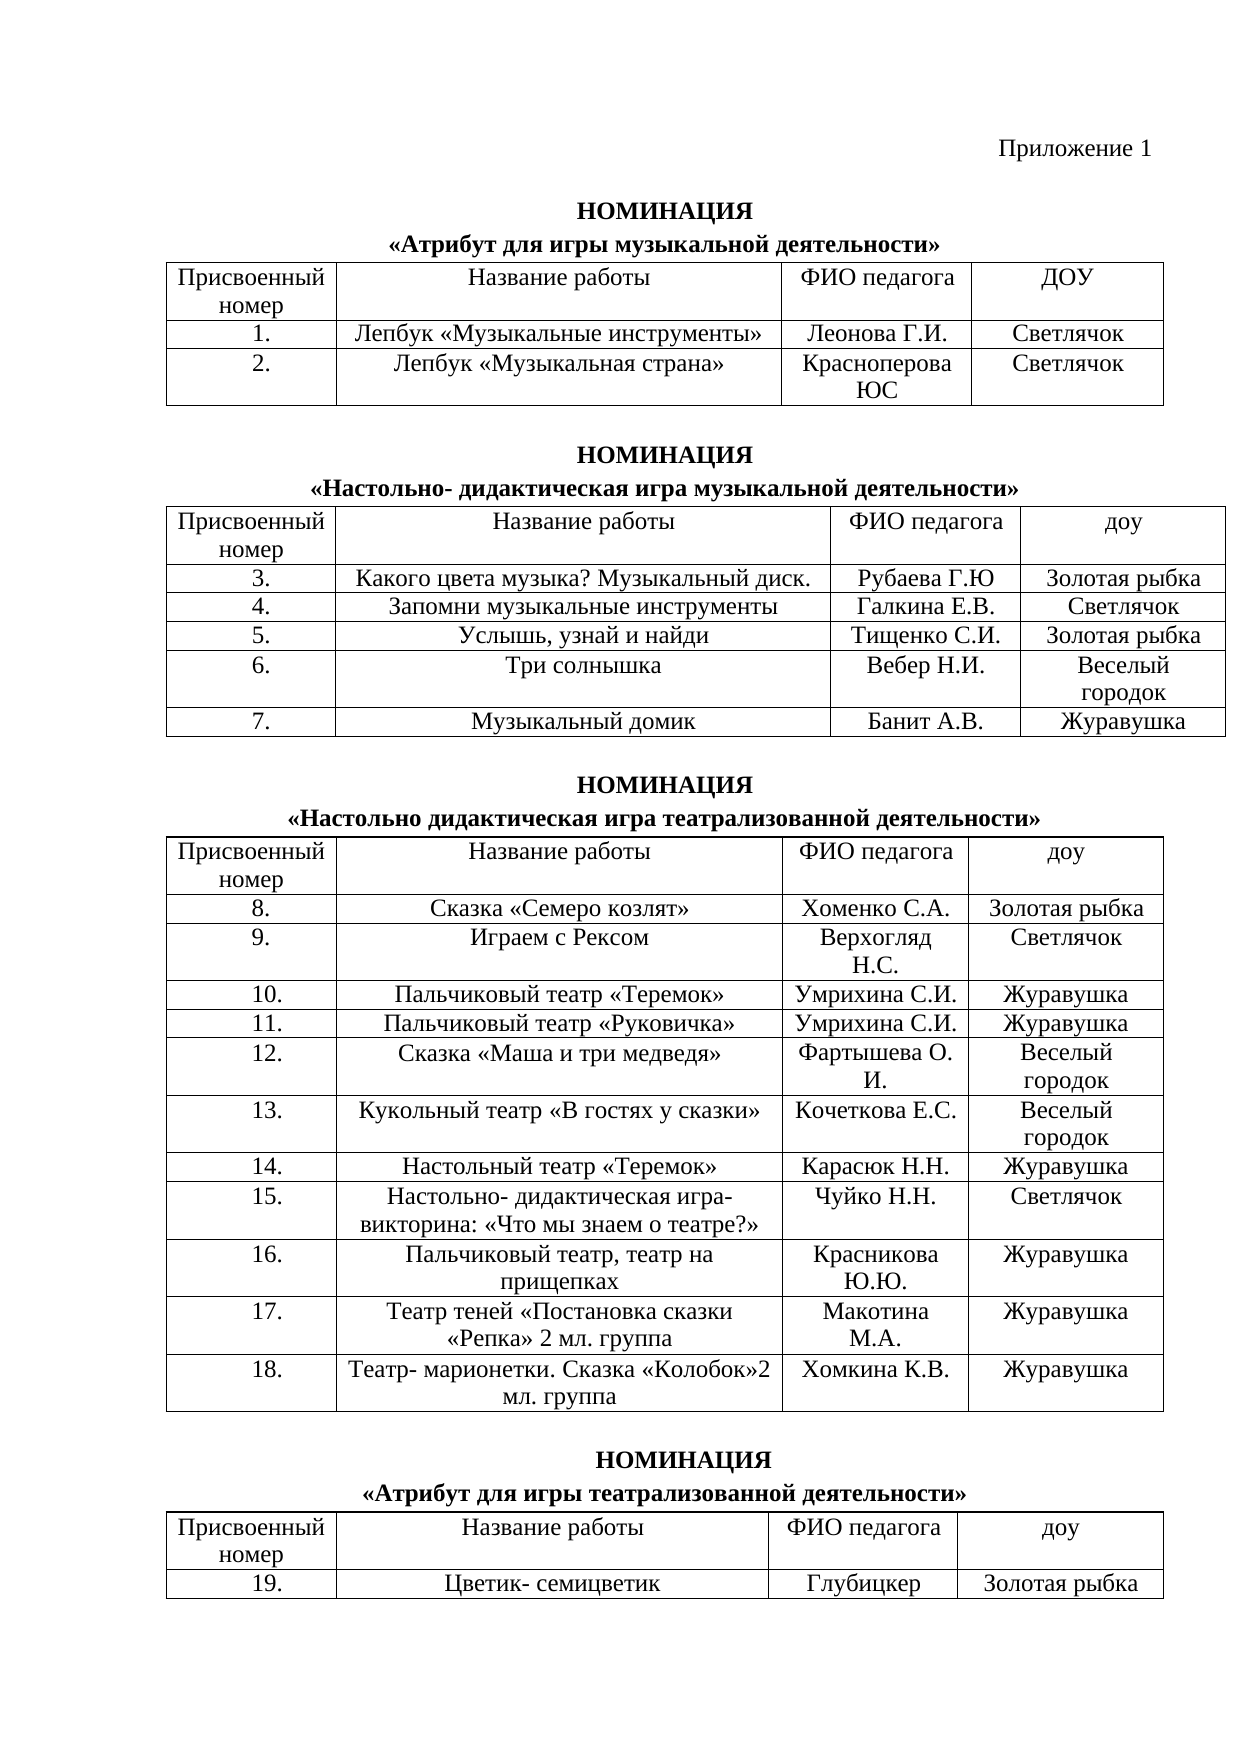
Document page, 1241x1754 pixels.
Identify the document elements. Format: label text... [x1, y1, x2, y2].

table_header доу [1021, 507, 1225, 564]
table_cell Услышь, узнай и найди [336, 622, 830, 649]
table_cell Верхогляд Н.С. [783, 924, 968, 980]
table_header Присвоенный номер [167, 1513, 336, 1569]
table_cell Три солнышка [336, 651, 830, 707]
table_cell 11. [167, 1010, 336, 1037]
table_cell Журавушка [969, 1010, 1163, 1037]
table_cell Хоменко С.А. [783, 895, 968, 923]
text «Настольно дидактическая игра театрализованной деятельности» [286, 803, 1042, 832]
table_header Название работы [337, 263, 781, 319]
table_cell Золотая рыбка [969, 895, 1163, 923]
table_cell Журавушка [969, 1355, 1163, 1411]
table_cell Леонова Г.И. [782, 321, 971, 348]
text НОМИНАЦИЯ [286, 1446, 1081, 1474]
table_cell Запомни музыкальные инструменты [336, 593, 830, 621]
table_cell Играем с Рексом [337, 924, 782, 980]
table_cell 15. [167, 1182, 336, 1238]
table_cell Веселый городок [1021, 651, 1225, 707]
table_cell Журавушка [969, 1240, 1163, 1296]
text «Настольно- дидактическая игра музыкальной деятельности» [286, 473, 1043, 502]
table_cell Тищенко С.И. [831, 622, 1020, 649]
table_cell Сказка «Семеро козлят» [337, 895, 782, 923]
table_header доу [958, 1513, 1163, 1569]
table_cell Фартышева О. И. [783, 1038, 968, 1095]
table_cell Рубаева Г.Ю [831, 565, 1020, 592]
table_cell Карасюк Н.Н. [783, 1153, 968, 1181]
table_cell Лепбук «Музыкальная страна» [337, 349, 781, 405]
text НОМИНАЦИЯ [286, 440, 1043, 469]
table_header ФИО педагога [831, 507, 1020, 564]
table_cell Веселый городок [969, 1038, 1163, 1095]
table_cell 14. [167, 1153, 336, 1181]
table_cell Светлячок [972, 321, 1163, 348]
table_cell Какого цвета музыка? Музыкальный диск. [336, 565, 830, 592]
table_cell 6. [167, 651, 335, 707]
table_cell Золотая рыбка [1021, 622, 1225, 649]
table_cell Пальчиковый театр «Руковичка» [337, 1010, 782, 1037]
table_cell Глубицкер [769, 1570, 957, 1597]
table_header ФИО педагога [783, 838, 968, 894]
table_cell Журавушка [969, 981, 1163, 1009]
table_cell 2. [167, 349, 336, 405]
table_cell Журавушка [969, 1297, 1163, 1353]
table_cell 5. [167, 622, 335, 649]
table_cell Сказка «Маша и три медведя» [337, 1038, 782, 1095]
table_cell Светлячок [969, 1182, 1163, 1238]
table_header ФИО педагога [769, 1513, 957, 1569]
table_cell Пальчиковый театр «Теремок» [337, 981, 782, 1009]
table_cell Чуйко Н.Н. [783, 1182, 968, 1238]
table_cell 17. [167, 1297, 336, 1353]
table_cell Кочеткова Е.С. [783, 1096, 968, 1152]
table_cell 9. [167, 924, 336, 980]
table_cell 13. [167, 1096, 336, 1152]
table_cell Галкина Е.В. [831, 593, 1020, 621]
table_header Название работы [336, 507, 830, 564]
table_cell Умрихина С.И. [783, 1010, 968, 1037]
table_cell Театр- марионетки. Сказка «Колобок»2 мл. группа [337, 1355, 782, 1411]
table_cell Золотая рыбка [958, 1570, 1163, 1597]
table_cell Умрихина С.И. [783, 981, 968, 1009]
text «Атрибут для игры театрализованной деятельности» [286, 1478, 1043, 1507]
table_cell Музыкальный домик [336, 708, 830, 736]
table_header ДОУ [972, 263, 1163, 319]
table_cell Лепбук «Музыкальные инструменты» [337, 321, 781, 348]
table_cell 12. [167, 1038, 336, 1095]
table_header Название работы [337, 1513, 768, 1569]
table_cell Светлячок [969, 924, 1163, 980]
text Приложение 1 [154, 133, 1152, 162]
table_cell Красноперова ЮС [782, 349, 971, 405]
table_cell Пальчиковый театр, театр на прищепках [337, 1240, 782, 1296]
table_cell Вебер Н.И. [831, 651, 1020, 707]
table_cell Красникова Ю.Ю. [783, 1240, 968, 1296]
table_header Присвоенный номер [167, 263, 336, 319]
text НОМИНАЦИЯ [286, 196, 1043, 225]
table_cell Веселый городок [969, 1096, 1163, 1152]
table_cell Журавушка [1021, 708, 1225, 736]
table_cell Настольный театр «Теремок» [337, 1153, 782, 1181]
text «Атрибут для игры музыкальной деятельности» [286, 229, 1042, 258]
table_cell 16. [167, 1240, 336, 1296]
table_cell 3. [167, 565, 335, 592]
table_cell Настольно- дидактическая игра- викторина: «Что мы знаем о театре?» [337, 1182, 782, 1238]
table_header доу [969, 838, 1163, 894]
table_cell Хомкина К.В. [783, 1355, 968, 1411]
table_cell 1. [167, 321, 336, 348]
table_cell 19. [167, 1570, 336, 1597]
table_header ФИО педагога [782, 263, 971, 319]
table_cell Цветик- семицветик [337, 1570, 768, 1597]
table_cell 10. [167, 981, 336, 1009]
table_cell Светлячок [1021, 593, 1225, 621]
table_cell Театр теней «Постановка сказки «Репка» 2 мл. группа [337, 1297, 782, 1353]
table_cell Макотина М.А. [783, 1297, 968, 1353]
table_cell 4. [167, 593, 335, 621]
table_cell Журавушка [969, 1153, 1163, 1181]
table_cell Золотая рыбка [1021, 565, 1225, 592]
table_cell 18. [167, 1355, 336, 1411]
table_cell Кукольный театр «В гостях у сказки» [337, 1096, 782, 1152]
table_header Название работы [337, 838, 782, 894]
table_header Присвоенный номер [167, 838, 336, 894]
table_cell Банит А.В. [831, 708, 1020, 736]
table_cell 8. [167, 895, 336, 923]
text НОМИНАЦИЯ [286, 770, 1043, 799]
table_cell Светлячок [972, 349, 1163, 405]
table_header Присвоенный номер [167, 507, 335, 564]
table_cell 7. [167, 708, 335, 736]
